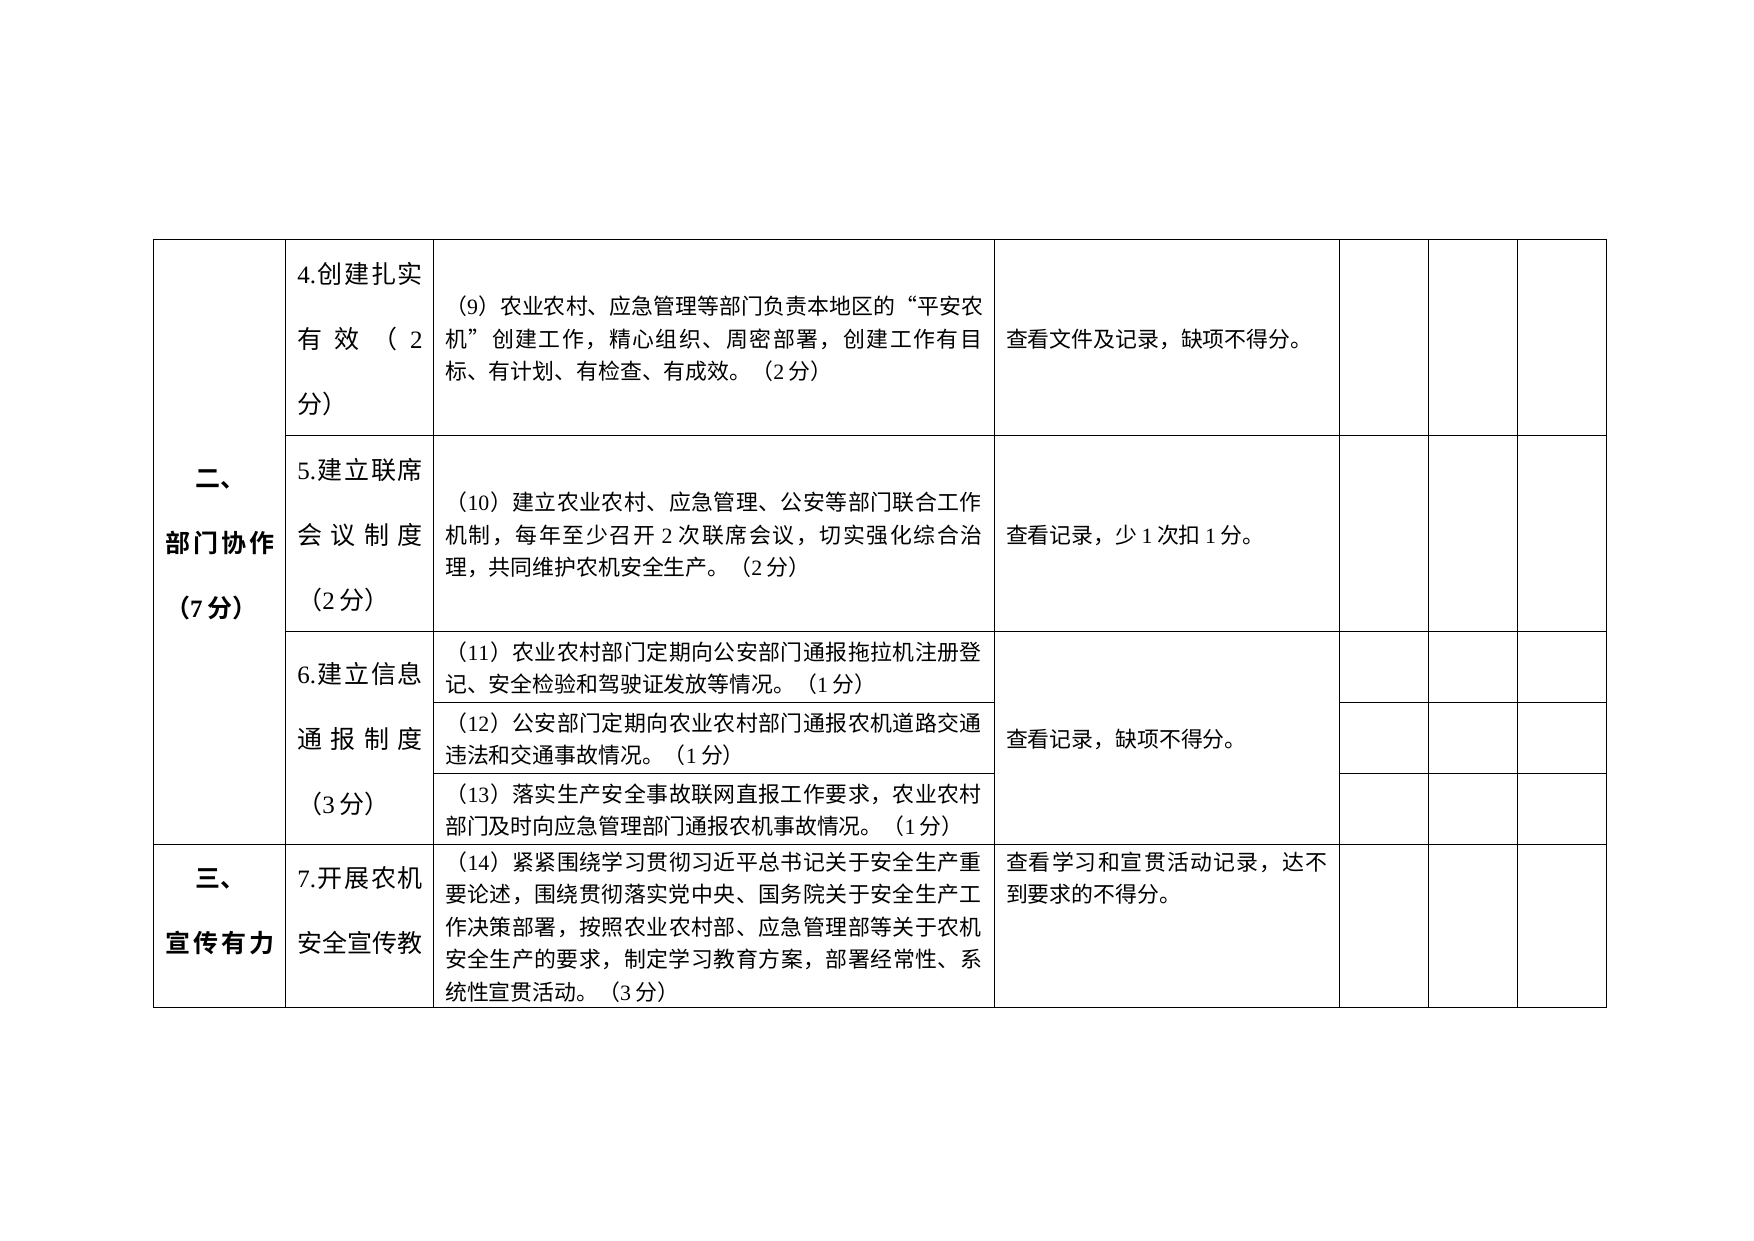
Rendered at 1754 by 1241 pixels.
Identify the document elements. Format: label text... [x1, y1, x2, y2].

table_cell [1518, 845, 1606, 1007]
table_cell [1518, 703, 1606, 773]
table_cell [1429, 436, 1517, 631]
table_cell （13）落实生产安全事故联网直报工作要求，农业农村部门及时向应急管理部门通报农机事故情况。（1分） [434, 774, 994, 843]
table_cell [1518, 436, 1606, 631]
table_cell [1518, 240, 1606, 435]
table_cell [1429, 774, 1517, 843]
table_cell [1340, 436, 1428, 631]
table_cell 查看记录，缺项不得分。 [995, 632, 1339, 843]
table_cell 三、 宣传有力（12分） [154, 845, 285, 1007]
table_cell [1429, 632, 1517, 702]
table_cell 7.开展农机安全宣传教育情况（12分） [286, 845, 433, 1007]
table_cell 4.创建扎实有效（2分） [286, 240, 433, 435]
table_cell [1429, 845, 1517, 1007]
table_cell [1429, 240, 1517, 435]
table_cell （10）建立农业农村、应急管理、公安等部门联合工作机制，每年至少召开2次联席会议，切实强化综合治理，共同维护农机安全生产。（2分） [434, 436, 994, 631]
table_cell （11）农业农村部门定期向公安部门通报拖拉机注册登记、安全检验和驾驶证发放等情况。（1分） [434, 632, 994, 702]
table_cell [1340, 774, 1428, 843]
table_cell （12）公安部门定期向农业农村部门通报农机道路交通违法和交通事故情况。（1分） [434, 703, 994, 773]
table_cell 查看记录，少1次扣1分。 [995, 436, 1339, 631]
table_cell [1518, 632, 1606, 702]
table_cell [1340, 703, 1428, 773]
table_cell 二、 部门协作（7分） [154, 240, 285, 843]
table_cell [1340, 845, 1428, 1007]
table_cell 5.建立联席会议制度（2分） [286, 436, 433, 631]
table_cell 查看文件及记录，缺项不得分。 [995, 240, 1339, 435]
table_cell 6.建立信息通报制度（3分） [286, 632, 433, 843]
table_cell （9）农业农村、应急管理等部门负责本地区的“平安农机”创建工作，精心组织、周密部署，创建工作有目标、有计划、有检查、有成效。（2分） [434, 240, 994, 435]
table_cell （14）紧紧围绕学习贯彻习近平总书记关于安全生产重要论述，围绕贯彻落实党中央、国务院关于安全生产工作决策部署，按照农业农村部、应急管理部等关于农机安全生产的要求，制定学习教育方案，部署经常性、系统性宣贯活动。（3分） [434, 845, 994, 1007]
table_cell [1518, 774, 1606, 843]
table_cell 查看学习和宣贯活动记录，达不到要求的不得分。 [995, 845, 1339, 1007]
table_cell [1340, 240, 1428, 435]
table_cell [1340, 632, 1428, 702]
table_cell [1429, 703, 1517, 773]
